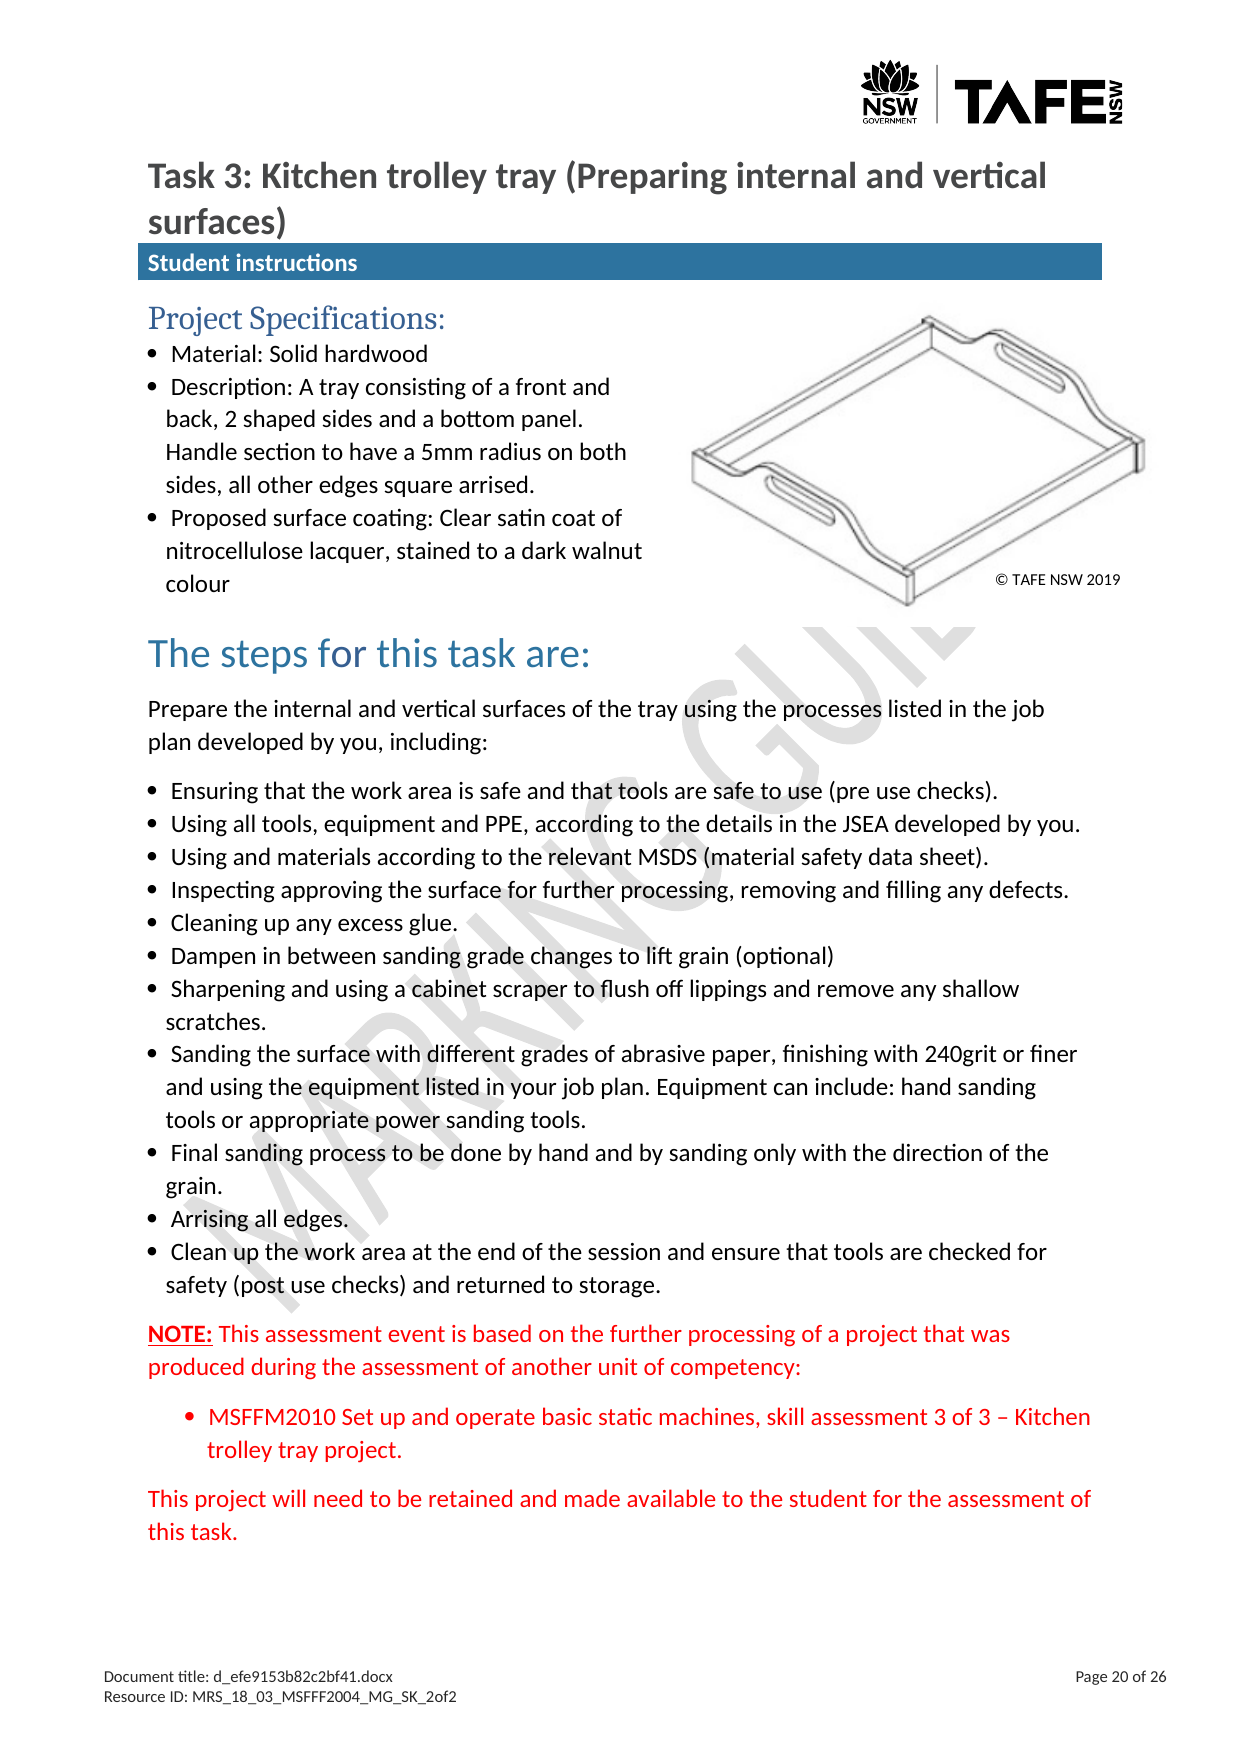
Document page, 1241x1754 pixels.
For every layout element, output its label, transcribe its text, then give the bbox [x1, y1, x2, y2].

subtitle Project Specifications: [148, 299, 1092, 338]
list Using all tools, equipment and PPE, according to the details in the JSEA developed by you. [148, 808, 1092, 839]
list Description: A tray consisting of a front and back, 2 shaped sides and a bottom panel. Handle section to have a 5mm radius on both sides, all other edges square arrised. [148, 371, 674, 500]
list Clean up the work area at the end of the session and ensure that tools are checked for safety (post use checks) and returned to storage. [148, 1236, 1092, 1299]
text NOTE: This assessment event is based on the further processing of a project that was produced during the assessment of another unit of competency: [148, 1318, 1092, 1382]
list MSFFM2010 Set up and operate basic static machines, skill assessment 3 of 3 – Kitchen trolley tray project. [185, 1401, 1092, 1464]
text This project will need to be retained and made available to the student for the assessment of this task. [148, 1483, 1092, 1547]
picture [674, 300, 1160, 627]
list Final sanding process to be done by hand and by sanding only with the direction of the grain. [148, 1137, 1092, 1201]
list Ensuring that the work area is safe and that tools are safe to use (pre use checks). [148, 775, 1092, 806]
list Sanding the surface with different grades of abrasive paper, finishing with 240grit or finer and using the equipment listed in your job plan. Equipment can include: hand sanding tools or appropriate power sanding tools. [148, 1038, 1092, 1135]
list Arrising all edges. [148, 1203, 1092, 1234]
list Material: Solid hardwood [148, 338, 674, 368]
list Proposed surface coating: Clear satin coat of nitrocellulose lacquer, stained to a dark walnut colour [148, 502, 674, 599]
list Dampen in between sanding grade changes to lift grain (optional) [148, 940, 1092, 970]
list Sharpening and using a cabinet scraper to flush off lippings and remove any shallow scratches. [148, 973, 1092, 1036]
list Inspecting approving the surface for further processing, removing and filling any defects. [148, 874, 1092, 904]
list Cleaning up any excess glue. [148, 907, 1092, 937]
subtitle Task 3: Kitchen trolley tray (Preparing internal and vertical surfaces) [148, 152, 1092, 243]
text Prepare the internal and vertical surfaces of the tray using the processes listed in the job plan developed by you, including: [148, 693, 1092, 756]
text Student instructions [139, 245, 1101, 279]
text The steps for this task are: [148, 618, 1092, 680]
list Using and materials according to the relevant MSDS (material safety data sheet). [148, 841, 1092, 872]
picture [861, 59, 1123, 125]
